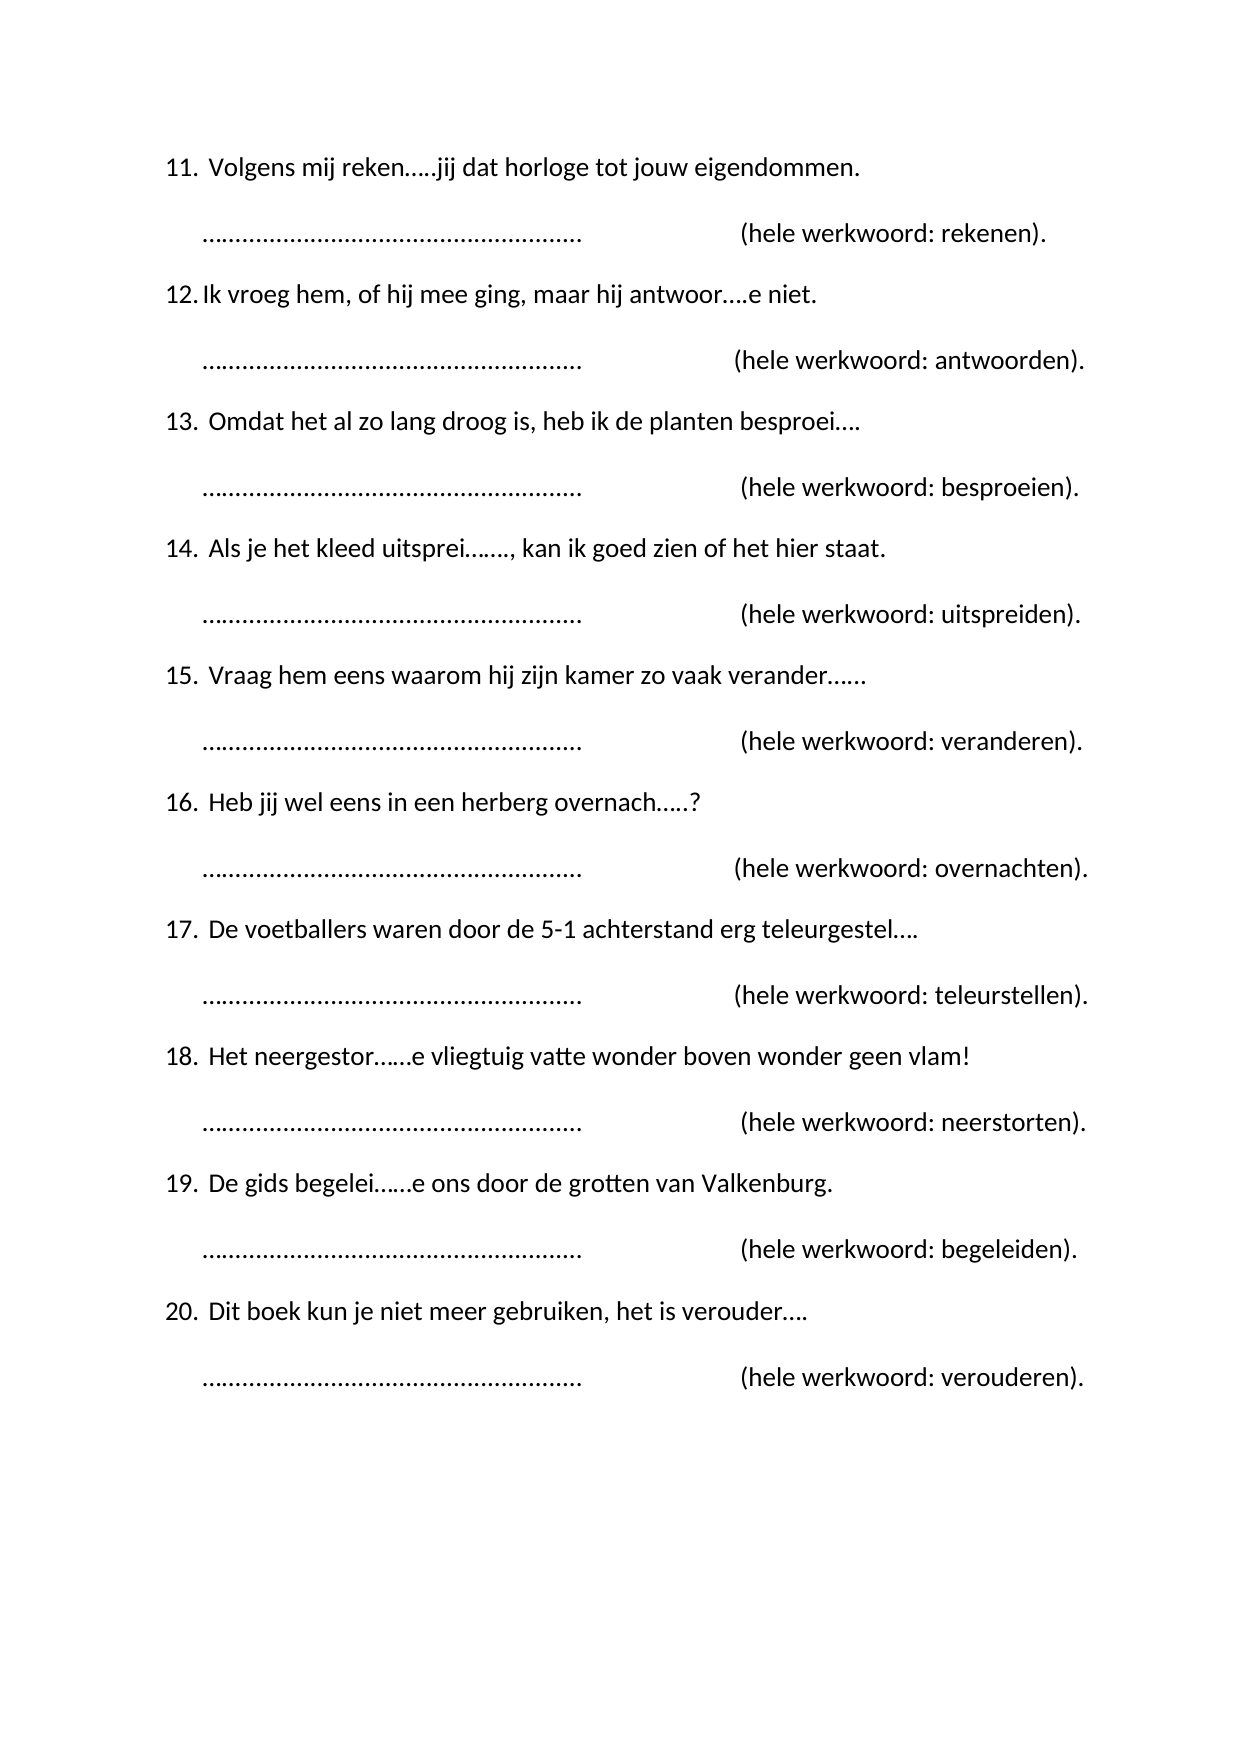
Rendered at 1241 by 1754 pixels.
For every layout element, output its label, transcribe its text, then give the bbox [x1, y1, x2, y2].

list Vraag hem eens waarom hij zijn kamer zo vaak verander…... …..................................................... (hele werkwoord: veranderen). [165, 658, 1090, 785]
list Ik vroeg hem, of hij mee ging, maar hij antwoor….e niet. …..................................................... (hele werkwoord: antwoorden). [165, 277, 1090, 404]
list De voetballers waren door de 5-1 achterstand erg teleurgestel…. …..................................................... (hele werkwoord: teleurstellen). [165, 912, 1090, 1039]
list Dit boek kun je niet meer gebruiken, het is verouder…. …..................................................... (hele werkwoord: verouderen). [165, 1294, 1090, 1393]
list Volgens mij reken…..jij dat horloge tot jouw eigendommen. …..................................................... (hele werkwoord: rekenen). [165, 150, 1090, 277]
list Heb jij wel eens in een herberg overnach…..? …..................................................... (hele werkwoord: overnachten). [165, 785, 1090, 912]
list Als je het kleed uitsprei……., kan ik goed zien of het hier staat. …..................................................... (hele werkwoord: uitspreiden). [165, 531, 1090, 658]
list Het neergestor……e vliegtuig vatte wonder boven wonder geen vlam! …..................................................... (hele werkwoord: neerstorten). [165, 1039, 1090, 1167]
list De gids begelei……e ons door de grotten van Valkenburg. …..................................................... (hele werkwoord: begeleiden). [165, 1167, 1090, 1294]
list Omdat het al zo lang droog is, heb ik de planten besproei…. …..................................................... (hele werkwoord: besproeien). [165, 404, 1090, 531]
